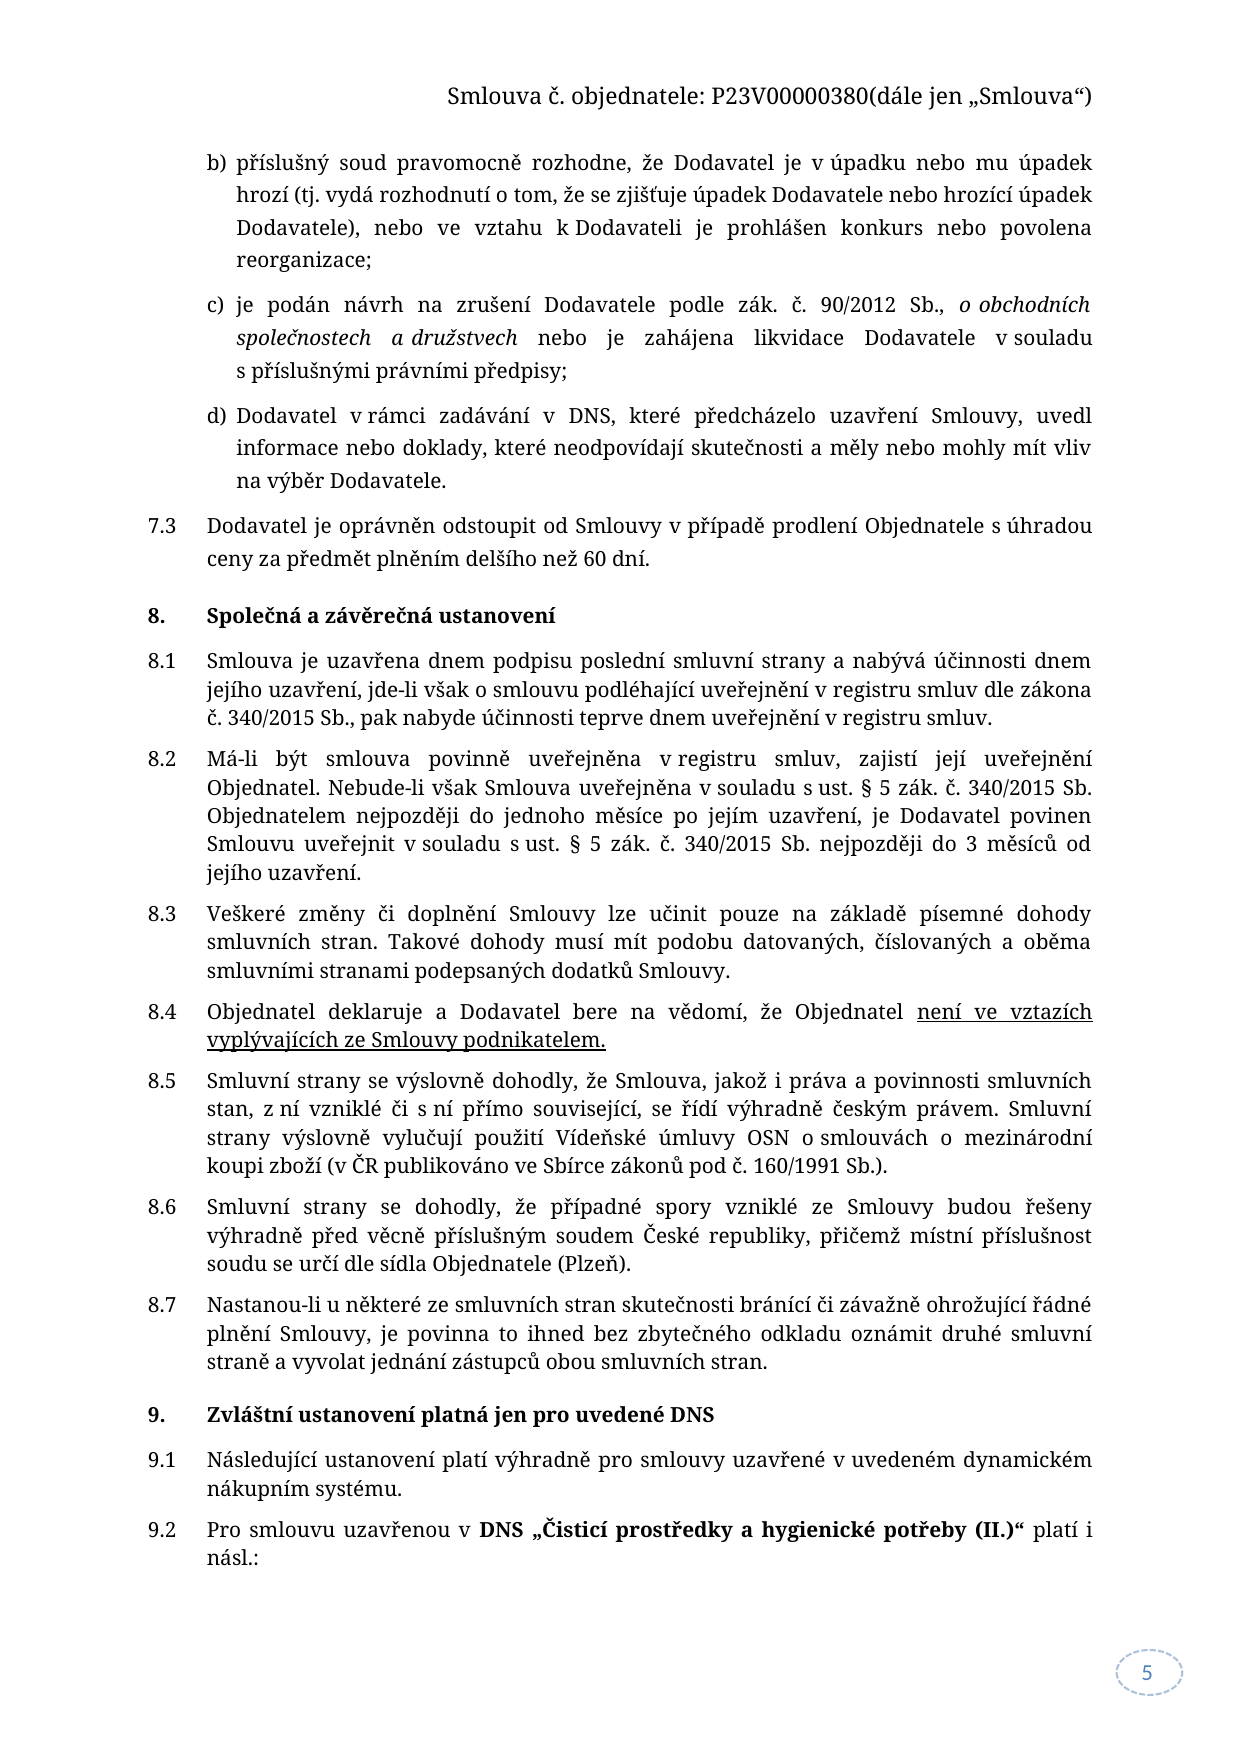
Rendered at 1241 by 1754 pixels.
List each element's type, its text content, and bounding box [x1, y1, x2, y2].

list je podán návrh na zrušení Dodavatele podle zák. č. 90/2012 Sb., o obchodních společnostech a družstvech nebo je zahájena likvidace Dodavatele v souladu s příslušnými právními předpisy; [207, 291, 1093, 384]
list Dodavatel je oprávněn odstoupit od Smlouvy v případě prodlení Objednatele s úhradou ceny za předmět plněním delšího než 60 dní. [148, 511, 1093, 572]
list Má-li být smlouva povinně uveřejněna v registru smluv, zajistí její uveřejnění Objednatel. Nebude-li však Smlouva uveřejněna v souladu s ust. § 5 zák. č. 340/2015 Sb. Objednatelem nejpozději do jednoho měsíce po jejím uzavření, je Dodavatel povinen Smlouvu uveřejnit v souladu s ust. § 5 zák. č. 340/2015 Sb. nejpozději do 3 měsíců od jejího uzavření. [148, 744, 1093, 886]
list Smlouva je uzavřena dnem podpisu poslední smluvní strany a nabývá účinnosti dnem jejího uzavření, jde-li však o smlouvu podléhající uveřejnění v registru smluv dle zákona č. 340/2015 Sb., pak nabyde účinnosti teprve dnem uveřejnění v registru smluv. [148, 646, 1093, 732]
list Nastanou-li u některé ze smluvních stran skutečnosti bránící či závažně ohrožující řádné plnění Smlouvy, je povinna to ihned bez zbytečného odkladu oznámit druhé smluvní straně a vyvolat jednání zástupců obou smluvních stran. [148, 1290, 1093, 1376]
list příslušný soud pravomocně rozhodne, že Dodavatel je v úpadku nebo mu úpadek hrozí (tj. vydá rozhodnutí o tom, že se zjišťuje úpadek Dodavatele nebo hrozící úpadek Dodavatele), nebo ve vztahu k Dodavateli je prohlášen konkurs nebo povolena reorganizace; [207, 148, 1093, 274]
list Pro smlouvu uzavřenou v DNS „Čisticí prostředky a hygienické potřeby (II.)“ platí i násl.: [148, 1515, 1093, 1572]
list Společná a závěrečná ustanovení [148, 601, 1093, 630]
list Objednatel deklaruje a Dodavatel bere na vědomí, že Objednatel není ve vztazích vyplývajících ze Smlouvy podnikatelem. [148, 997, 1093, 1054]
list Dodavatel v rámci zadávání v DNS, které předcházelo uzavření Smlouvy, uvedl informace nebo doklady, které neodpovídají skutečnosti a měly nebo mohly mít vliv na výběr Dodavatele. [207, 401, 1093, 494]
list Následující ustanovení platí výhradně pro smlouvy uzavřené v uvedeném dynamickém nákupním systému. [148, 1446, 1093, 1502]
list Veškeré změny či doplnění Smlouvy lze učinit pouze na základě písemné dohody smluvních stran. Takové dohody musí mít podobu datovaných, číslovaných a oběma smluvními stranami podepsaných dodatků Smlouvy. [148, 899, 1093, 984]
list Zvláštní ustanovení platná jen pro uvedené DNS [148, 1401, 1093, 1429]
list Smluvní strany se dohodly, že případné spory vzniklé ze Smlouvy budou řešeny výhradně před věcně příslušným soudem České republiky, přičemž místní příslušnost soudu se určí dle sídla Objednatele (Plzeň). [148, 1192, 1093, 1278]
list Smluvní strany se výslovně dohodly, že Smlouva, jakož i práva a povinnosti smluvních stan, z ní vzniklé či s ní přímo související, se řídí výhradně českým právem. Smluvní strany výslovně vylučují použití Vídeňské úmluvy OSN o smlouvách o mezinárodní koupi zboží (v ČR publikováno ve Sbírce zákonů pod č. 160/1991 Sb.). [148, 1066, 1093, 1180]
